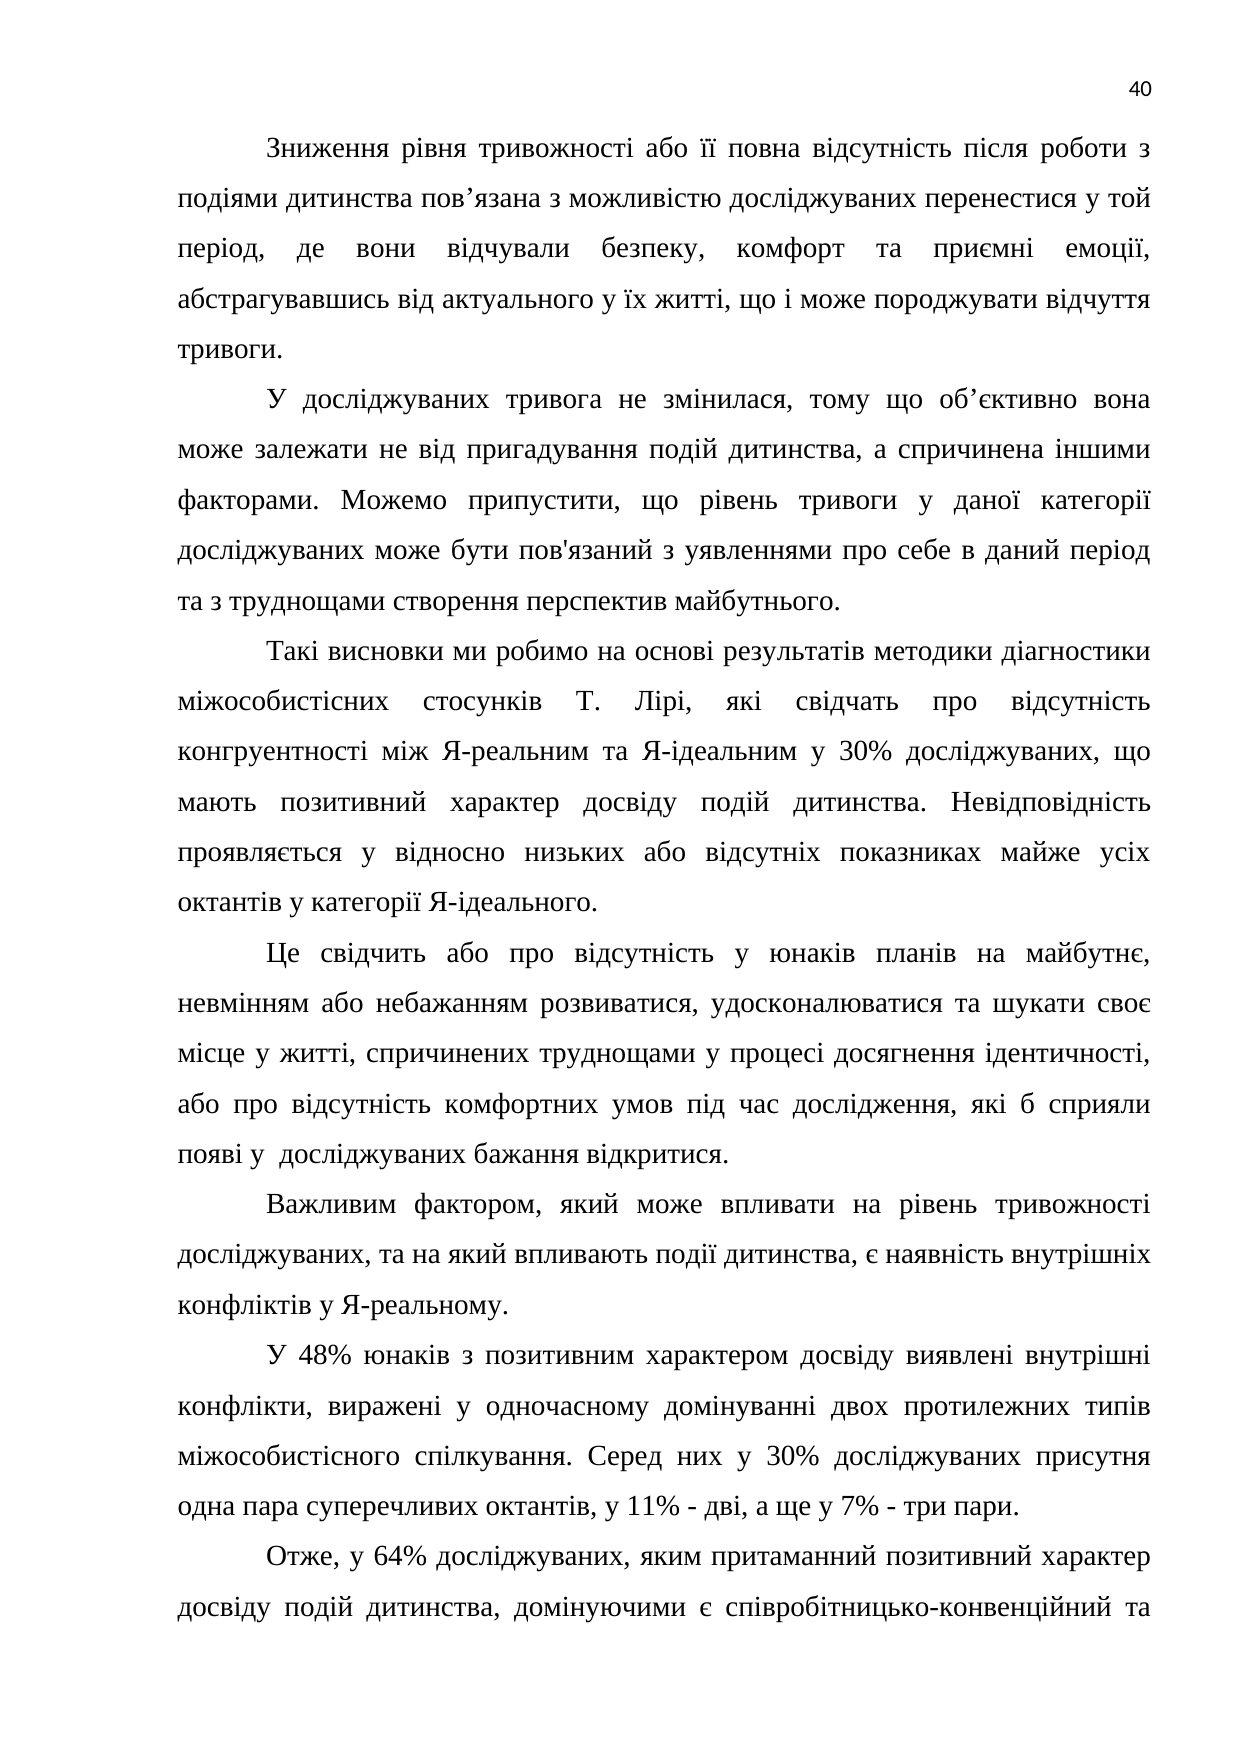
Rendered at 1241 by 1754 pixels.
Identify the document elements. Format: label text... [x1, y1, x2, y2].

text У 48% юнаків з позитивним характером досвіду виявлені внутрішні конфлікти, виражені у одночасному домінуванні двох протилежних типів міжособистісного спілкування. Серед них у 30% досліджуваних присутня одна пара суперечливих октантів, у 11% - дві, а ще у 7% - три пари. [177, 1337, 1152, 1522]
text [177, 1538, 1152, 1622]
text Зниження рівня тривожності або її повна відсутність після роботи з подіями дитинства пов’язана з можливістю досліджуваних перенестися у той період, де вони відчували безпеку, комфорт та приємні емоції, абстрагувавшись від актуального у їх житті, що і може породжувати відчуття тривоги. [177, 130, 1152, 364]
text У досліджуваних тривога не змінилася, тому що об’єктивно вона може залежати не від пригадування подій дитинства, а спричинена іншими факторами. Можемо припустити, що рівень тривоги у даної категорії досліджуваних може бути пов'язаний з уявленнями про себе в даний період та з труднощами створення перспектив майбутнього. [177, 381, 1152, 616]
text Важливим фактором, який може впливати на рівень тривожності досліджуваних, та на який впливають події дитинства, є наявність внутрішніх конфліктів у Я-реальному. [177, 1186, 1152, 1321]
text Це свідчить або про відсутність у юнаків планів на майбутнє, невмінням або небажанням розвиватися, удосконалюватися та шукати своє місце у житті, спричинених труднощами у процесі досягнення ідентичності, або про відсутність комфортних умов під час дослідження, які б сприяли появі у досліджуваних бажання відкритися. [177, 935, 1152, 1169]
text Такі висновки ми робимо на основі результатів методики діагностики міжособистісних стосунків Т. Лірі, які свідчать про відсутність конгруентності між Я-реальним та Я-ідеальним у 30% досліджуваних, що мають позитивний характер досвіду подій дитинства. Невідповідність проявляється у відносно низьких або відсутніх показниках майже усіх октантів у категорії Я-ідеального. [177, 633, 1152, 918]
